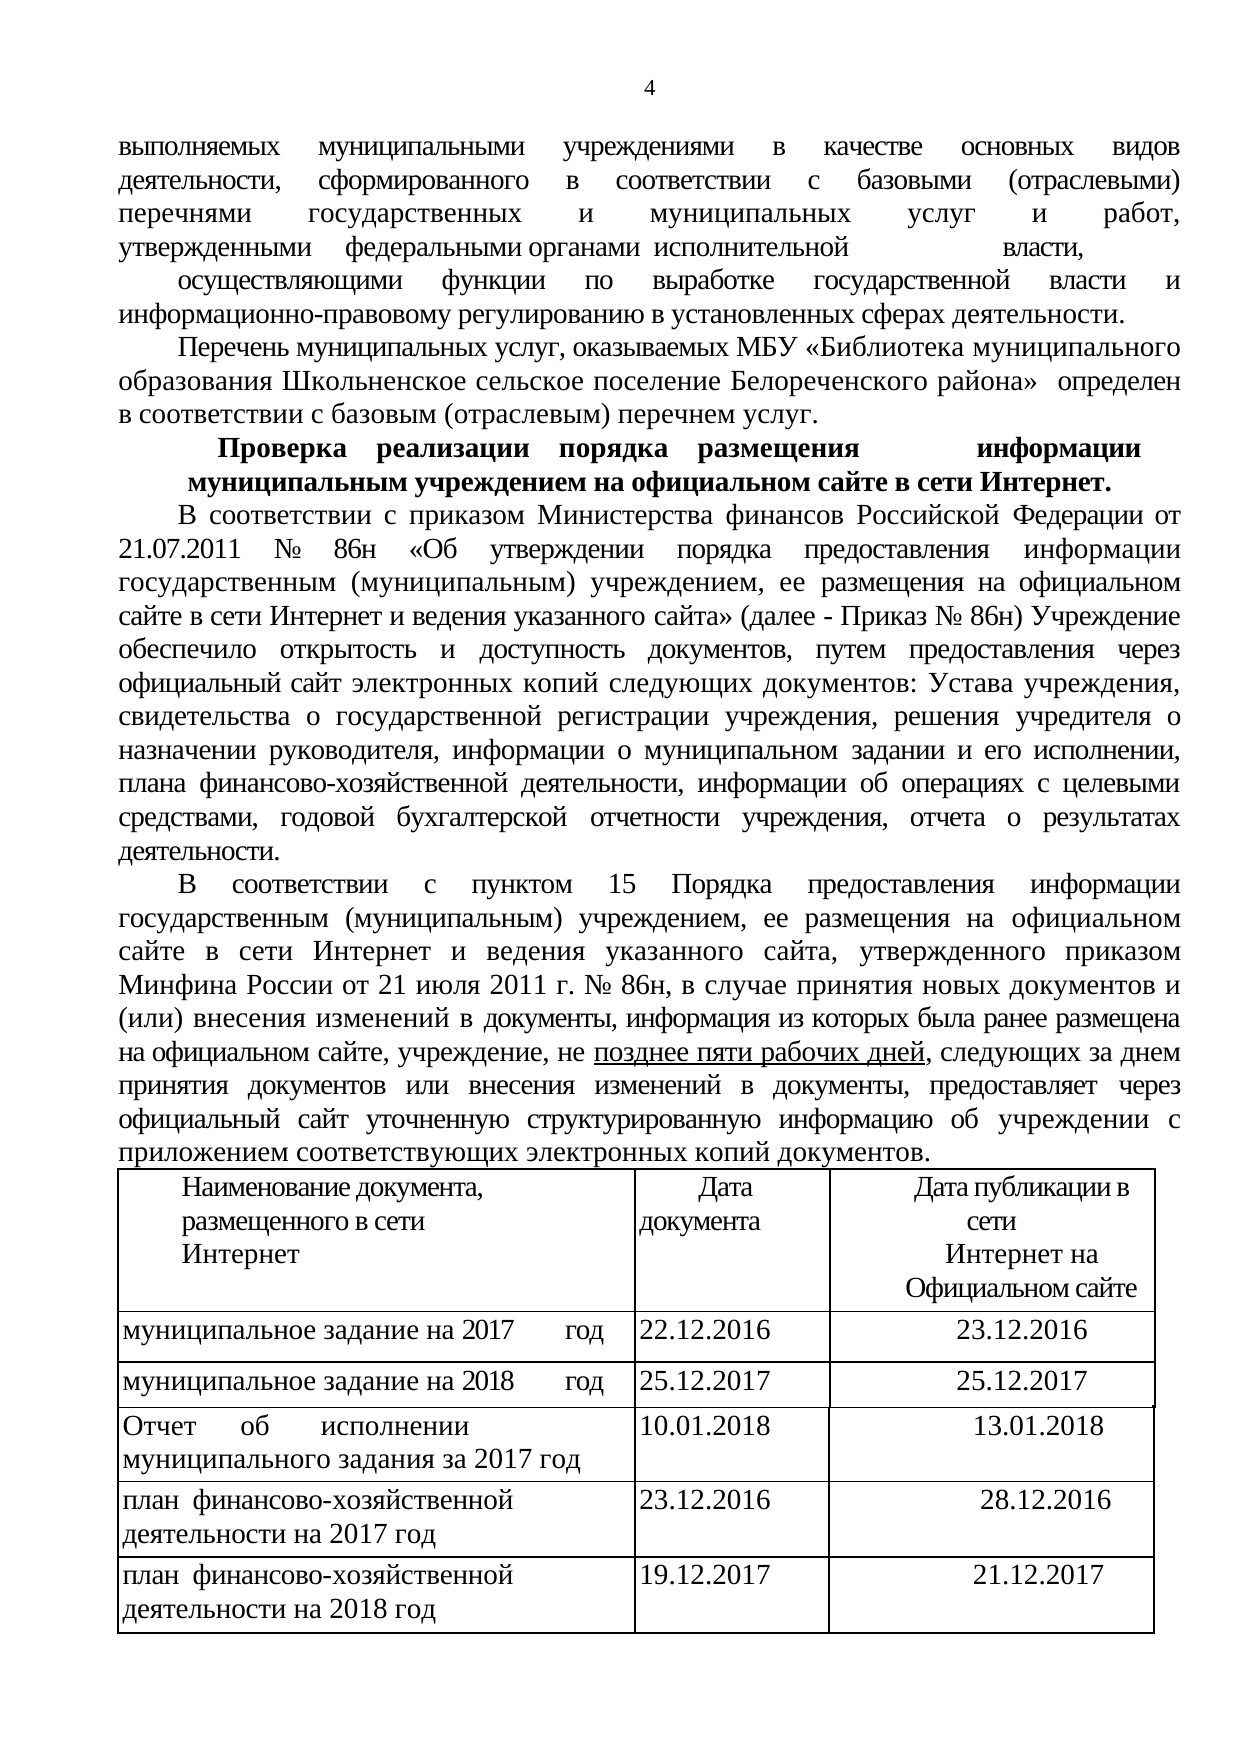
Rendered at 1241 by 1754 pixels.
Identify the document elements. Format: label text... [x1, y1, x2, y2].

table_cell 13.01.2018 [830, 1408, 1153, 1481]
table_header Наименование документа, размещенного в сети Интернет [119, 1170, 634, 1311]
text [118, 128, 1181, 262]
table_cell 25.12.2017 [636, 1363, 829, 1407]
table_cell муниципальное задание на 2017 год [119, 1312, 634, 1361]
text В соответствии с приказом Министерства финансов Российской Федерации от 21.07.2011 № 86н «Об утверждении порядка предоставления информации государственным (муниципальным) учреждением, ее размещения на официальном сайте в сети Интернет и ведения указанного сайта» (далее - Приказ № 86н) Учреждение обеспечило открытость и доступность документов, путем предоставления через официальный сайт электронных копий следующих документов: Устава учреждения, свидетельства о государственной регистрации учреждения, решения учредителя о назначении руководителя, информации о муниципальном задании и его исполнении, плана финансово-хозяйственной деятельности, информации об операциях с целевыми средствами, годовой бухгалтерской отчетности учреждения, отчета о результатах деятельности. [118, 497, 1181, 866]
table_cell план финансово-хозяйственной деятельности на 2018 год [119, 1558, 634, 1632]
text Перечень муниципальных услуг, оказываемых МБУ «Библиотека муниципального образования Школьненское сельское поселение Белореченского района» определен в соответствии с базовым (отраслевым) перечнем услуг. [118, 329, 1181, 430]
text Проверка реализации порядка размещения информации муниципальным учреждением на официальном сайте в сети Интернет. [118, 430, 1181, 497]
table_cell 10.01.2018 [636, 1408, 828, 1481]
table_cell 22.12.2016 [636, 1312, 829, 1361]
table_cell Отчет об исполнении муниципального задания за 2017 год [119, 1408, 634, 1481]
text В соответствии с пунктом 15 Порядка предоставления информации государственным (муниципальным) учреждением, ее размещения на официальном сайте в сети Интернет и ведения указанного сайта, утвержденного приказом Минфина России от 21 июля 2011 г. № 86н, в случае принятия новых документов и (или) внесения изменений в документы, информация из которых была ранее размещена на официальном сайте, учреждение, не позднее пяти рабочих дней, следующих за днем принятия документов или внесения изменений в документы, предоставляет через официальный сайт уточненную структурированную информацию об учреждении с приложением соответствующих электронных копий документов. [118, 866, 1181, 1168]
table_cell 25.12.2017 [831, 1363, 1154, 1407]
table_cell 28.12.2016 [830, 1482, 1153, 1556]
table_cell 23.12.2016 [636, 1482, 828, 1556]
table_header Дата документа [636, 1170, 829, 1311]
table_cell 21.12.2017 [830, 1558, 1153, 1632]
table_cell 19.12.2017 [636, 1558, 828, 1632]
table_cell план финансово-хозяйственной деятельности на 2017 год [119, 1482, 634, 1556]
table_header Дата публикации в сети Интернет на Официальном сайте [831, 1170, 1154, 1311]
text осуществляющими функции по выработке государственной власти и информационно-правовому регулированию в установленных сферах деятельности. [118, 262, 1181, 329]
table_cell 23.12.2016 [831, 1312, 1154, 1361]
